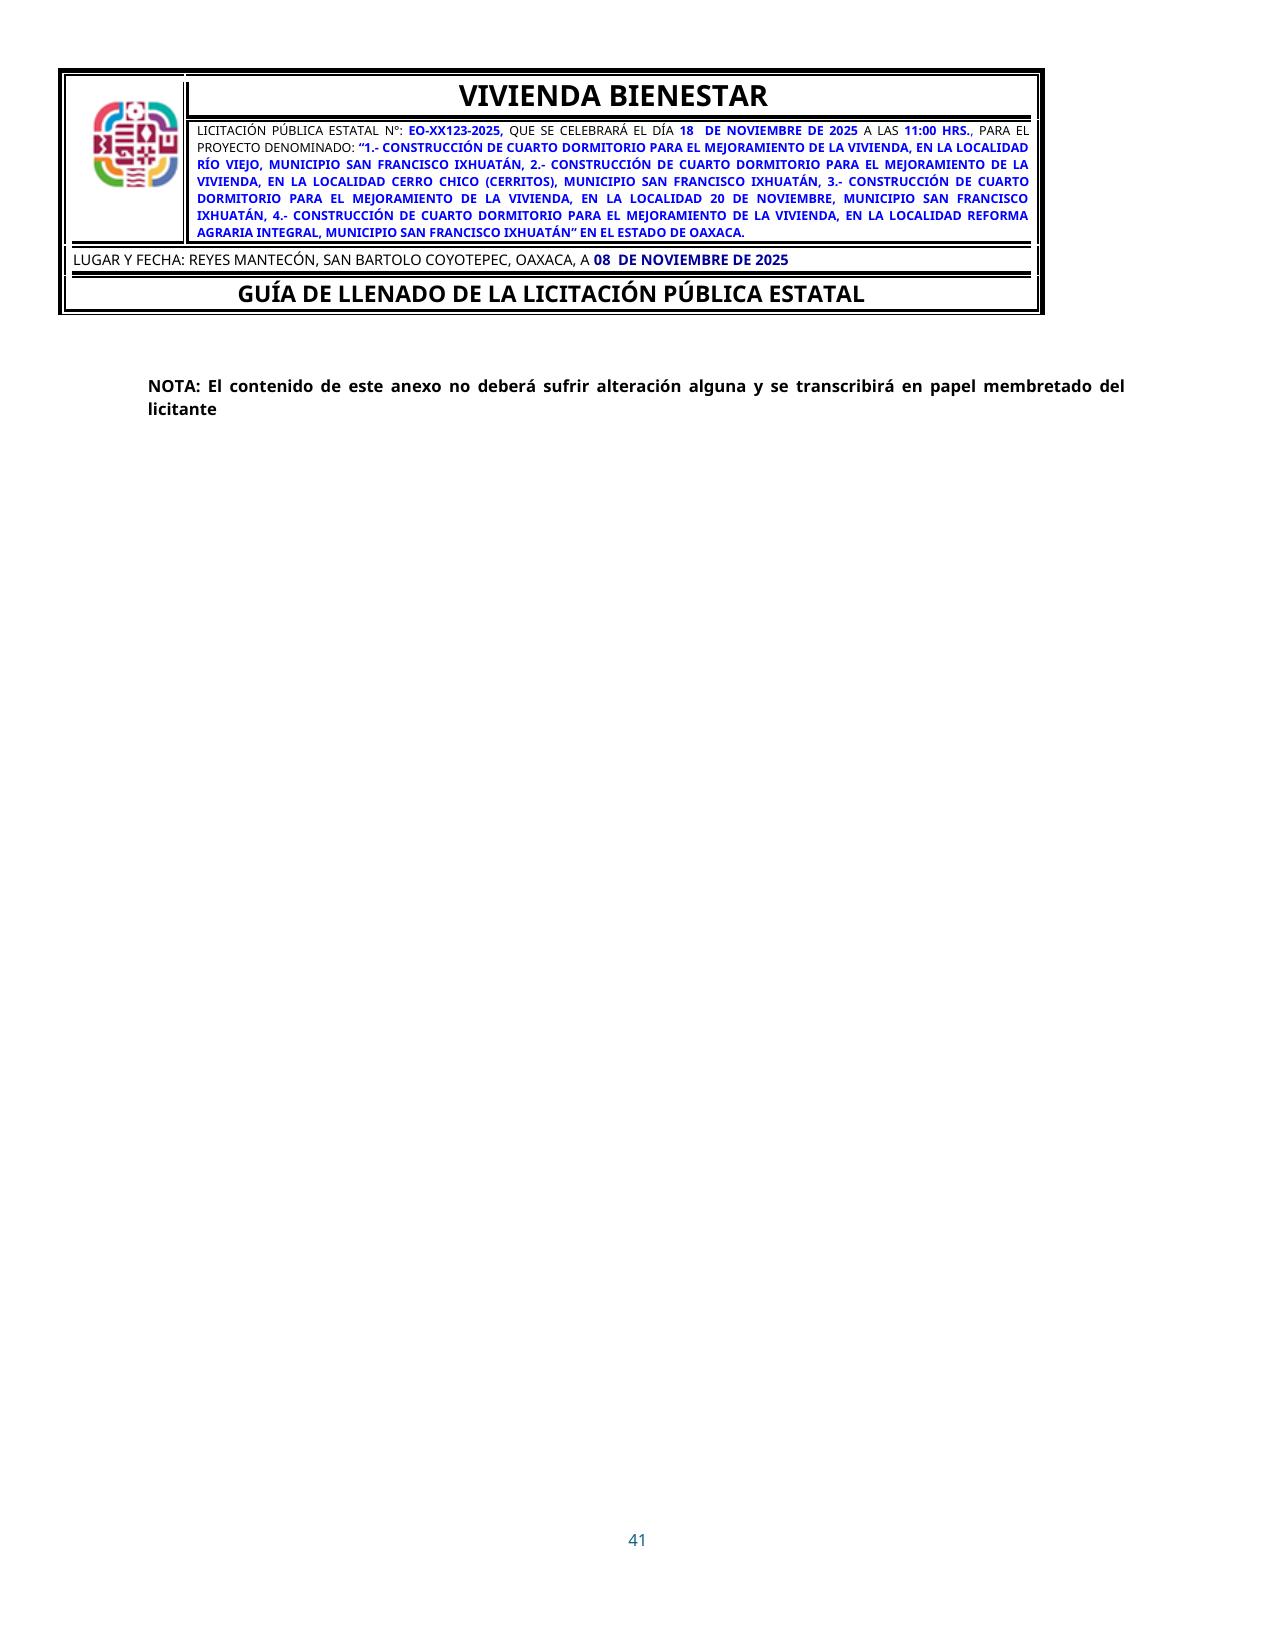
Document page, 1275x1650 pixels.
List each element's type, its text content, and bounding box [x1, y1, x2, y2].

picture [184, 93, 189, 193]
text NOTA: El contenido de este anexo no deberá sufrir alteración alguna y se transcribirá en papel membretado del licitante [148, 375, 1127, 420]
picture [82, 93, 183, 193]
